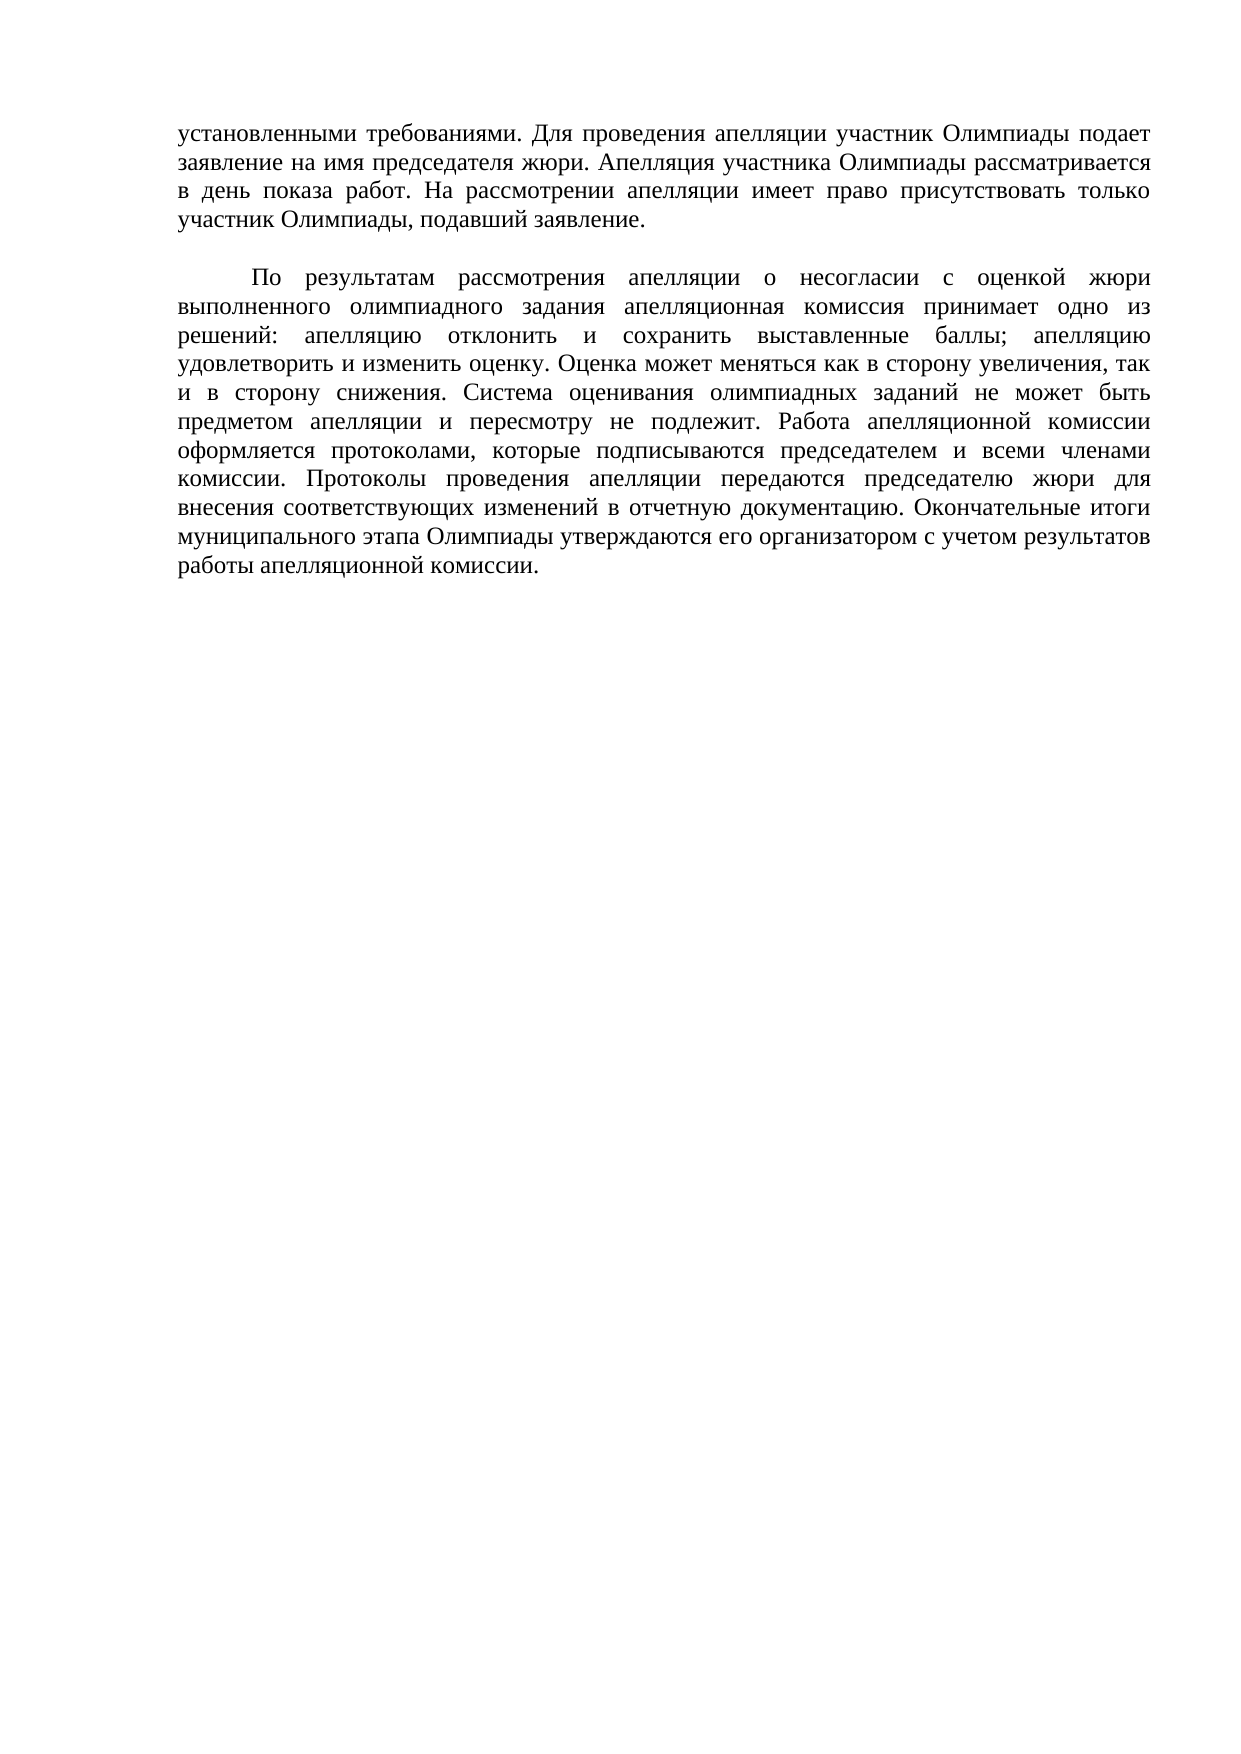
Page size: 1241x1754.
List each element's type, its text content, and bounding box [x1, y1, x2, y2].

text По результатам рассмотрения апелляции о несогласии с оценкой жюри выполненного олимпиадного задания апелляционная комиссия принимает одно из решений: апелляцию отклонить и сохранить выставленные баллы; апелляцию удовлетворить и изменить оценку. Оценка может меняться как в сторону увеличения, так и в сторону снижения. Система оценивания олимпиадных заданий не может быть предметом апелляции и пересмотру не подлежит. Работа апелляционной комиссии оформляется протоколами, которые подписываются председателем и всеми членами комиссии. Протоколы проведения апелляции передаются председателю жюри для внесения соответствующих изменений в отчетную документацию. Окончательные итоги муниципального этапа Олимпиады утверждаются его организатором с учетом результатов работы апелляционной комиссии. [177, 262, 1152, 578]
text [177, 118, 1152, 233]
